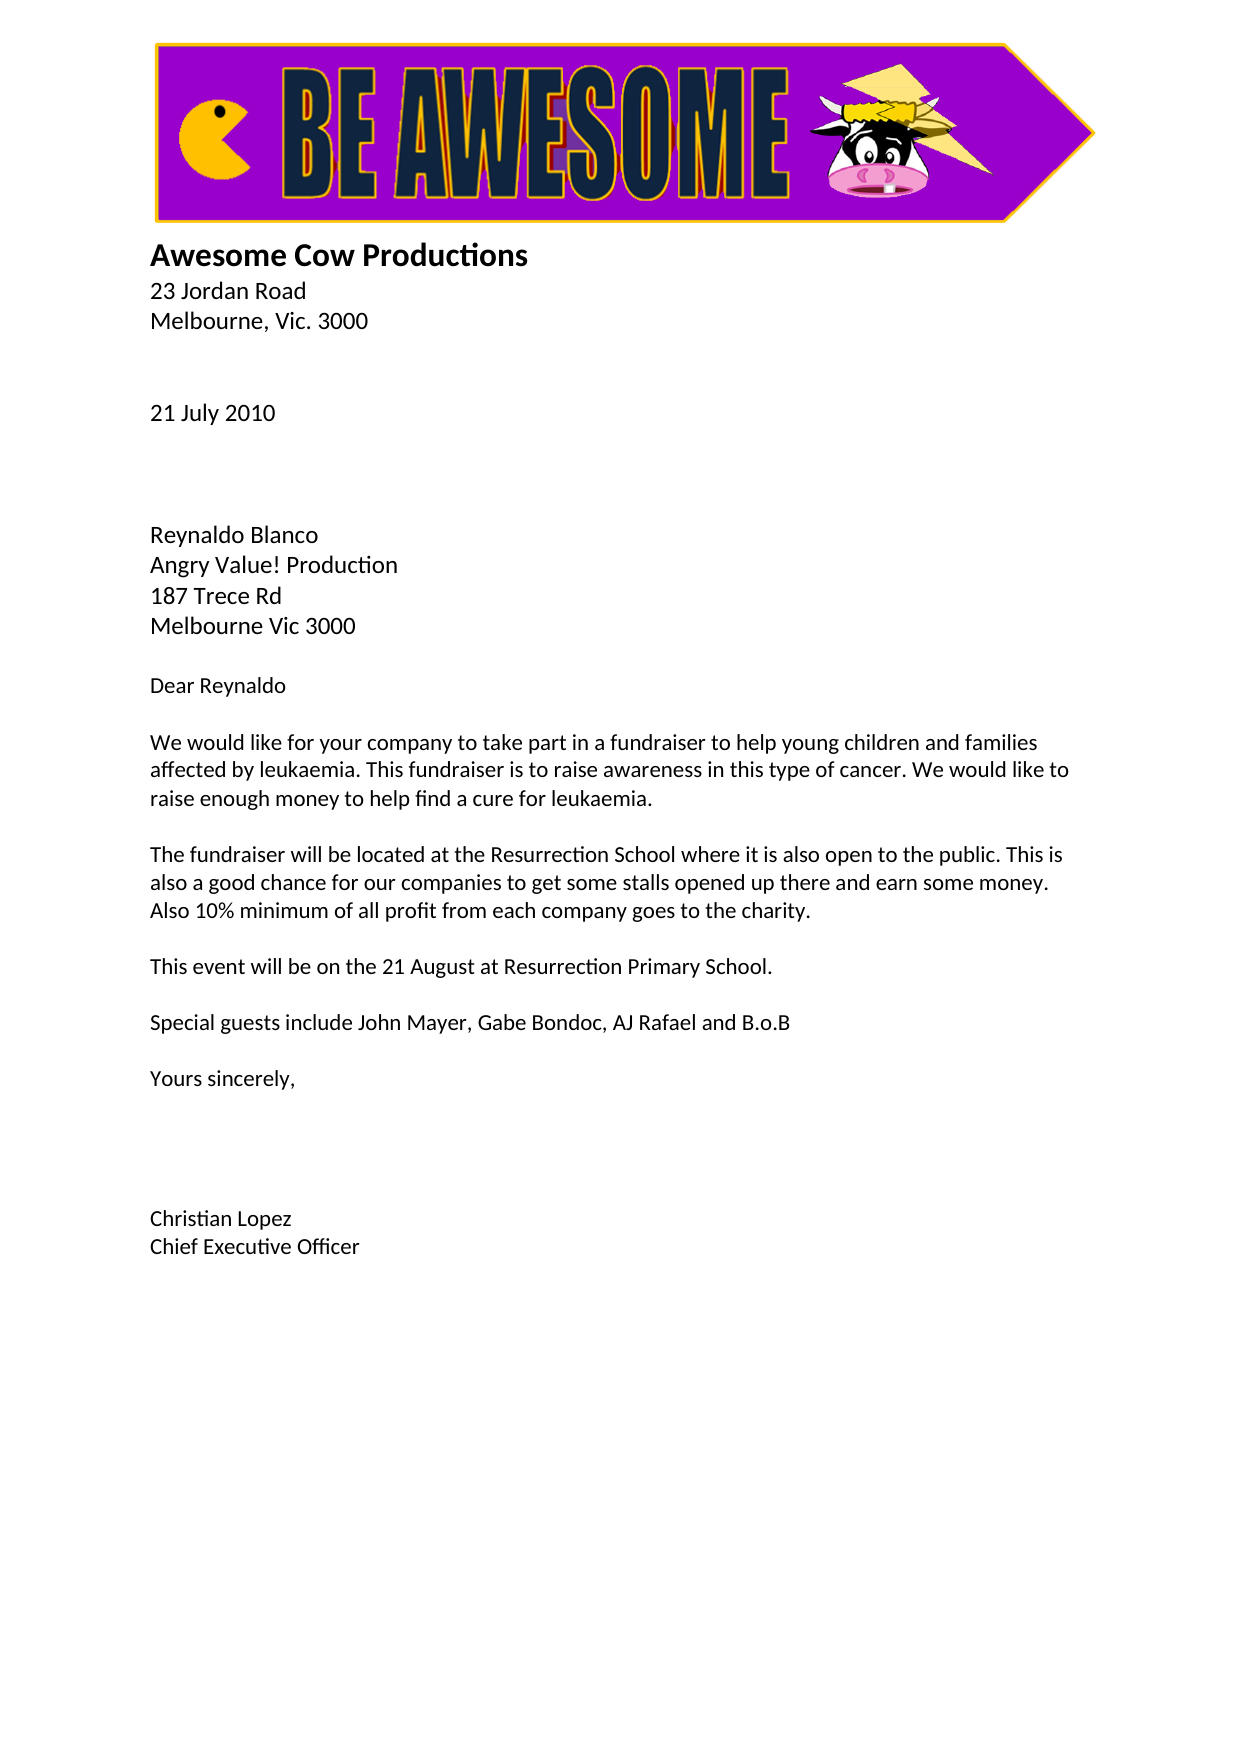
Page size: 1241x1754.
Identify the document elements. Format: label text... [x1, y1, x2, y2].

text Reynaldo Blanco [150, 519, 1090, 549]
text We would like for your company to take part in a fundraiser to help young children and families affected by leukaemia. This fundraiser is to raise awareness in this type of cancer. We would like to raise enough money to help find a cure for leukaemia. [150, 728, 1090, 812]
text Christian Lopez [150, 1204, 1090, 1232]
text Special guests include John Mayer, Gabe Bondoc, AJ Rafael and B.o.B [150, 1008, 1090, 1036]
text This event will be on the 21 August at Resurrection Primary School. [150, 952, 1090, 980]
picture [153, 40, 1097, 224]
text Chief Executive Officer [150, 1232, 1090, 1260]
text Awesome Cow Productions [150, 234, 1090, 275]
text Yours sincerely, [150, 1064, 1090, 1092]
text 23 Jordan Road [150, 275, 1090, 305]
text Melbourne Vic 3000 [150, 611, 1090, 641]
text The fundraiser will be located at the Resurrection School where it is also open to the public. This is also a good chance for our companies to get some stalls opened up there and earn some money. Also 10% minimum of all profit from each company goes to the charity. [150, 840, 1090, 924]
text Dear Reynaldo [150, 672, 1090, 699]
text 21 July 2010 [150, 397, 1090, 427]
text 187 Trece Rd [150, 580, 1090, 611]
text Angry Value! Production [150, 549, 1090, 580]
text Melbourne, Vic. 3000 [150, 305, 1090, 336]
